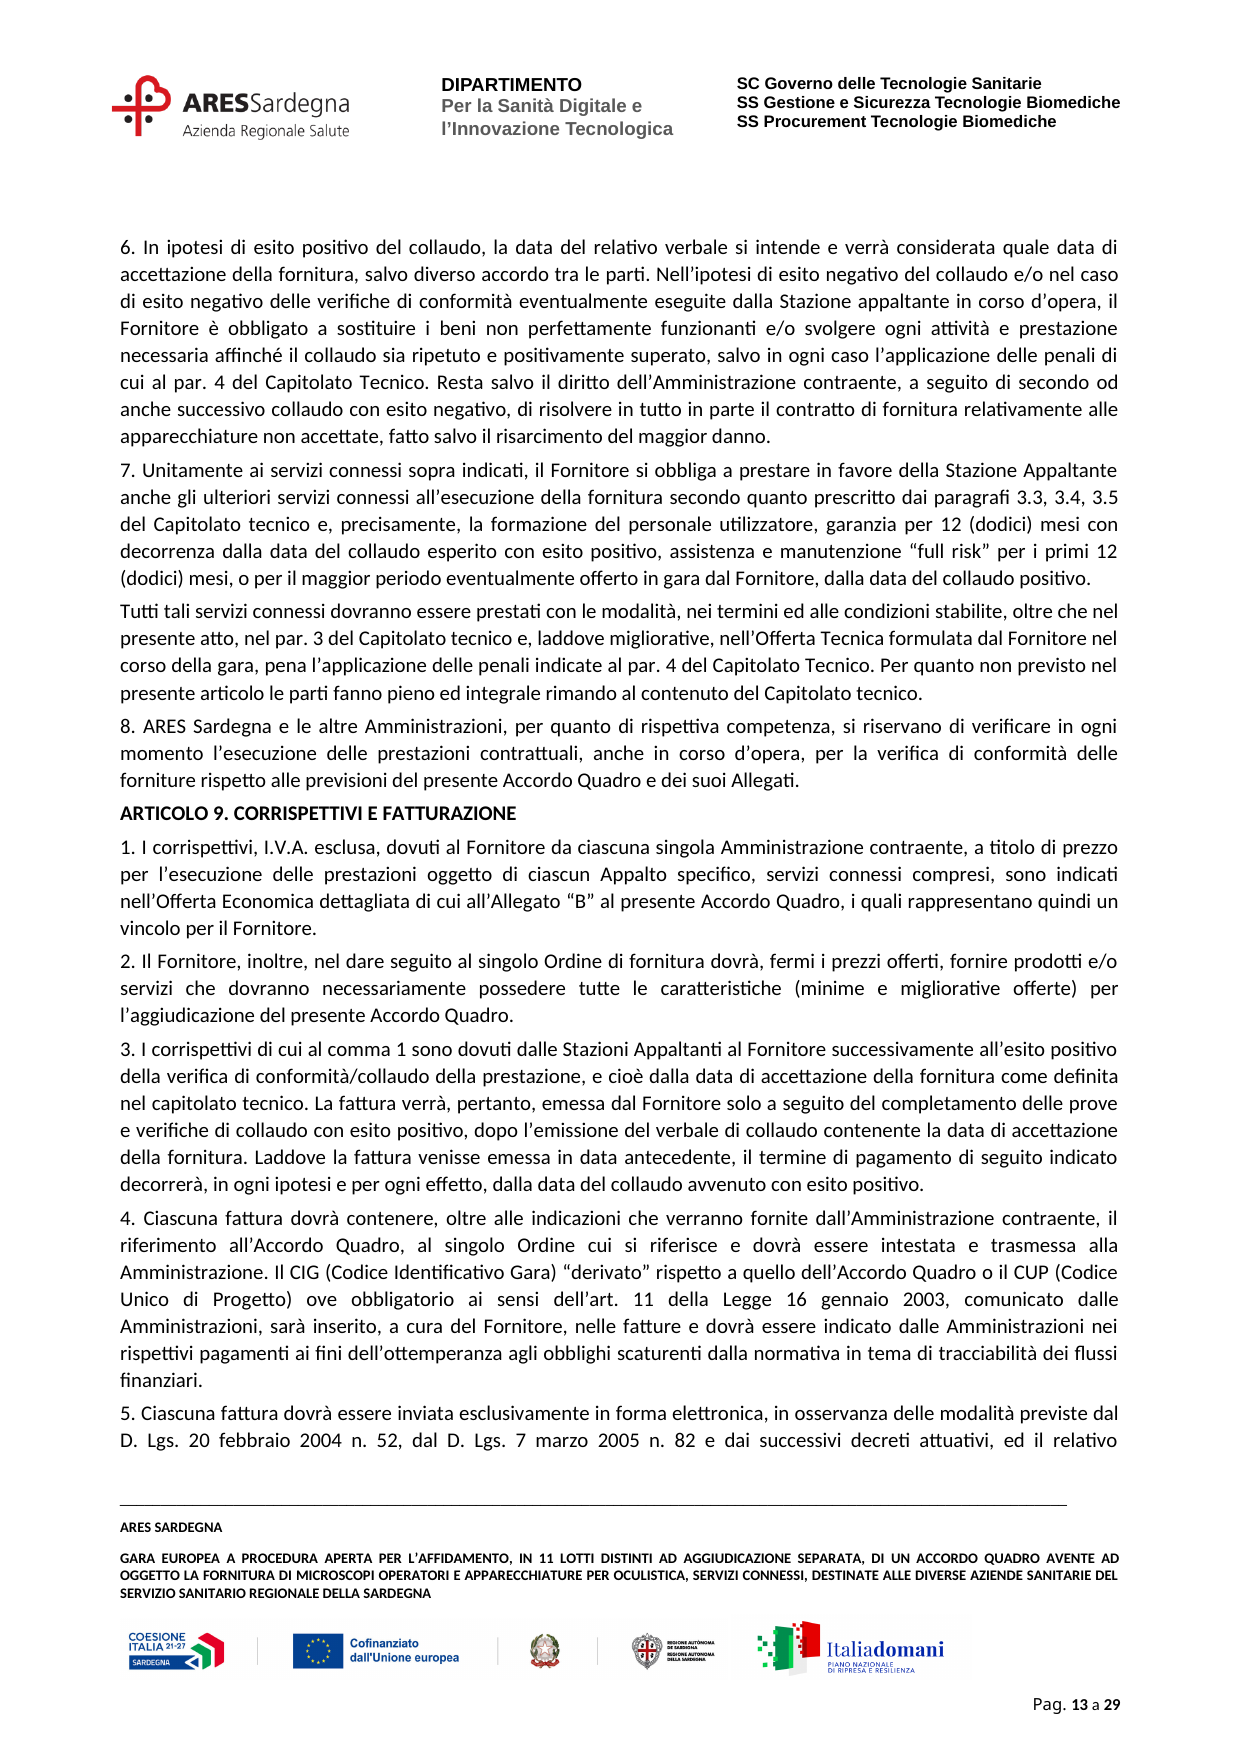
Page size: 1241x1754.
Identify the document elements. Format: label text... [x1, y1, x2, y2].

text 2. Il Fornitore, inoltre, nel dare seguito al singolo Ordine di fornitura dovrà, fermi i prezzi offerti, fornire prodotti e/o servizi che dovranno necessariamente possedere tutte le caratteristiche (minime e migliorative offerte) per l’aggiudicazione del presente Accordo Quadro. [120, 947, 1120, 1028]
text 8. ARES Sardegna e le altre Amministrazioni, per quanto di rispettiva competenza, si riservano di verificare in ogni momento l’esecuzione delle prestazioni contrattuali, anche in corso d’opera, per la verifica di conformità delle forniture rispetto alle previsioni del presente Accordo Quadro e dei suoi Allegati. [120, 712, 1120, 793]
text 6. In ipotesi di esito positivo del collaudo, la data del relativo verbale si intende e verrà considerata quale data di accettazione della fornitura, salvo diverso accordo tra le parti. Nell’ipotesi di esito negativo del collaudo e/o nel caso di esito negativo delle verifiche di conformità eventualmente eseguite dalla Stazione appaltante in corso d’opera, il Fornitore è obbligato a sostituire i beni non perfettamente funzionanti e/o svolgere ogni attività e prestazione necessaria affinché il collaudo sia ripetuto e positivamente superato, salvo in ogni caso l’applicazione delle penali di cui al par. 4 del Capitolato Tecnico. Resta salvo il diritto dell’Amministrazione contraente, a seguito di secondo od anche successivo collaudo con esito negativo, di risolvere in tutto in parte il contratto di fornitura relativamente alle apparecchiature non accettate, fatto salvo il risarcimento del maggior danno. [120, 232, 1120, 449]
text Tutti tali servizi connessi dovranno essere prestati con le modalità, nei termini ed alle condizioni stabilite, oltre che nel presente atto, nel par. 3 del Capitolato tecnico e, laddove migliorative, nell’Offerta Tecnica formulata dal Fornitore nel corso della gara, pena l’applicazione delle penali indicate al par. 4 del Capitolato Tecnico. Per quanto non previsto nel presente articolo le parti fanno pieno ed integrale rimando al contenuto del Capitolato tecnico. [120, 597, 1120, 705]
text ARTICOLO 9. CORRISPETTIVI E FATTURAZIONE [120, 799, 1120, 826]
picture [101, 73, 367, 141]
text 1. I corrispettivi, I.V.A. esclusa, dovuti al Fornitore da ciascuna singola Amministrazione contraente, a titolo di prezzo per l’esecuzione delle prestazioni oggetto di ciascun Appalto specifico, servizi connessi compresi, sono indicati nell’Offerta Economica dettagliata di cui all’Allegato “B” al presente Accordo Quadro, i quali rappresentano quindi un vincolo per il Fornitore. [120, 832, 1120, 941]
text 3. I corrispettivi di cui al comma 1 sono dovuti dalle Stazioni Appaltanti al Fornitore successivamente all’esito positivo della verifica di conformità/collaudo della prestazione, e cioè dalla data di accettazione della fornitura come definita nel capitolato tecnico. La fattura verrà, pertanto, emessa dal Fornitore solo a seguito del completamento delle prove e verifiche di collaudo con esito positivo, dopo l’emissione del verbale di collaudo contenente la data di accettazione della fornitura. Laddove la fattura venisse emessa in data antecedente, il termine di pagamento di seguito indicato decorrerà, in ogni ipotesi e per ogni effetto, dalla data del collaudo avvenuto con esito positivo. [120, 1034, 1120, 1197]
picture [731, 1614, 973, 1680]
text 7. Unitamente ai servizi connessi sopra indicati, il Fornitore si obbliga a prestare in favore della Stazione Appaltante anche gli ulteriori servizi connessi all’esecuzione della fornitura secondo quanto prescritto dai paragrafi 3.3, 3.4, 3.5 del Capitolato tecnico e, precisamente, la formazione del personale utilizzatore, garanzia per 12 (dodici) mesi con decorrenza dalla data del collaudo esperito con esito positivo, assistenza e manutenzione “full risk” per i primi 12 (dodici) mesi, o per il maggior periodo eventualmente offerto in gara dal Fornitore, dalla data del collaudo positivo. [120, 455, 1120, 591]
text 4. Ciascuna fattura dovrà contenere, oltre alle indicazioni che verranno fornite dall’Amministrazione contraente, il riferimento all’Accordo Quadro, al singolo Ordine cui si riferisce e dovrà essere intestata e trasmessa alla Amministrazione. Il CIG (Codice Identificativo Gara) “derivato” rispetto a quello dell’Accordo Quadro o il CUP (Codice Unico di Progetto) ove obbligatorio ai sensi dell’art. 11 della Legge 16 gennaio 2003, comunicato dalle Amministrazioni, sarà inserito, a cura del Fornitore, nelle fatture e dovrà essere indicato dalle Amministrazioni nei rispettivi pagamenti ai fini dell’ottemperanza agli obblighi scaturenti dalla normativa in tema di tracciabilità dei flussi finanziari. [120, 1203, 1120, 1393]
